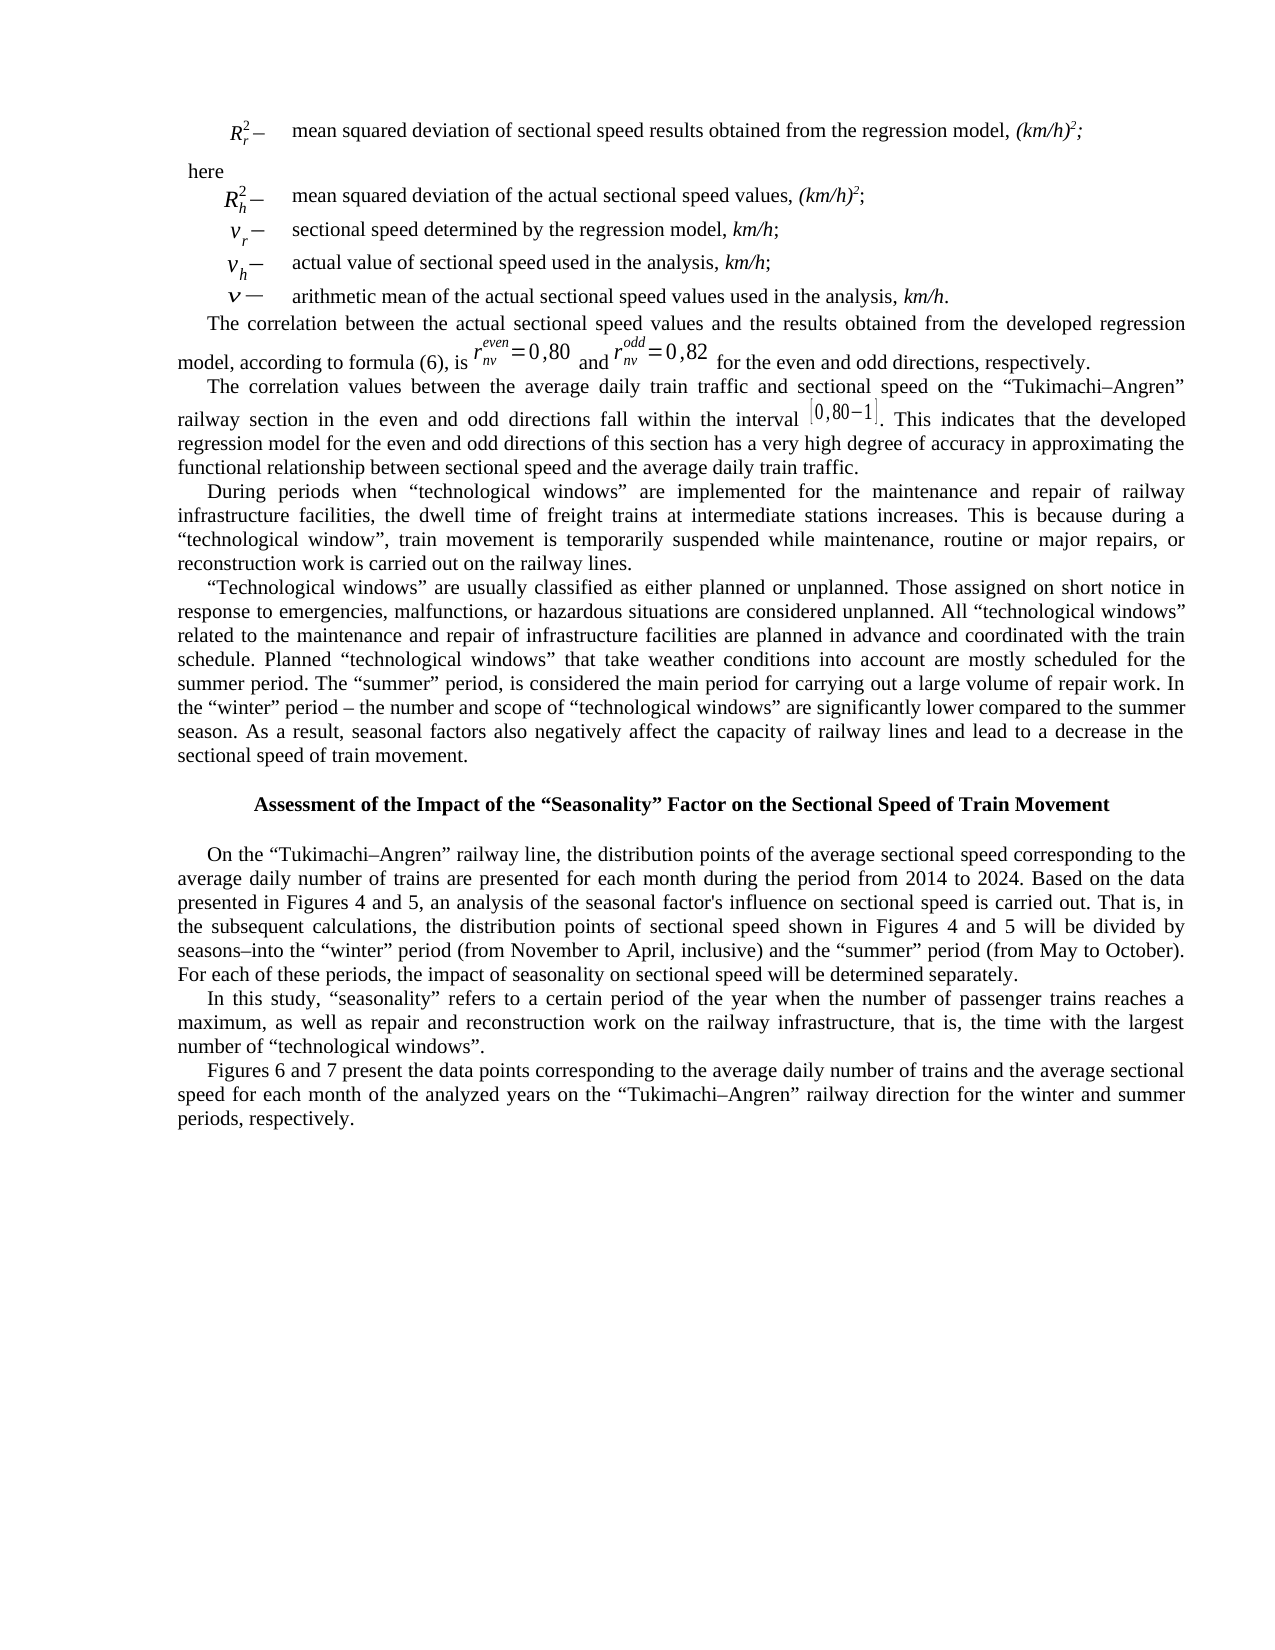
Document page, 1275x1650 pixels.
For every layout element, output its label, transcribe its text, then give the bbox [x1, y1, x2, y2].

text Figures 6 and 7 present the data points corresponding to the average daily number of trains and the average sectional speed for each month of the analyzed years on the “Tukimachi–Angren” railway direction for the winter and summer periods, respectively. [177, 1058, 1186, 1130]
table_cell [177, 217, 281, 250]
table_cell mean squared deviation of the actual sectional speed values, (km/h)2; [281, 183, 1196, 217]
table_cell arithmetic mean of the actual sectional speed values used in the analysis, km/h. [281, 284, 1196, 311]
text The correlation between the actual sectional speed values and the results obtained from the developed regression model, according to formula (6), is and for the even and odd directions, respectively. [177, 311, 1186, 374]
text During periods when “technological windows” are implemented for the maintenance and repair of railway infrastructure facilities, the dwell time of freight trains at intermediate stations increases. This is because during a “technological window”, train movement is temporarily suspended while maintenance, routine or major repairs, or reconstruction work is carried out on the railway lines. [177, 479, 1186, 575]
text On the “Tukimachi–Angren” railway line, the distribution points of the average sectional speed corresponding to the average daily number of trains are presented for each month during the period from 2014 to 2024. Based on the data presented in Figures 4 and 5, an analysis of the seasonal factor's influence on sectional speed is carried out. That is, in the subsequent calculations, the distribution points of sectional speed shown in Figures 4 and 5 will be divided by seasons–into the “winter” period (from November to April, inclusive) and the “summer” period (from May to October). For each of these periods, the impact of seasonality on sectional speed will be determined separately. [177, 841, 1186, 986]
table_cell [177, 183, 281, 217]
table_cell sectional speed determined by the regression model, km/h; [281, 217, 1196, 250]
text The correlation values between the average daily train traffic and sectional speed on the “Tukimachi–Angren” railway section in the even and odd directions fall within the interval . This indicates that the developed regression model for the even and odd directions of this section has a very high degree of accuracy in approximating the functional relationship between sectional speed and the average daily train traffic. [177, 374, 1186, 479]
table_cell [177, 284, 281, 311]
text “Technological windows” are usually classified as either planned or unplanned. Those assigned on short notice in response to emergencies, malfunctions, or hazardous situations are considered unplanned. All “technological windows” related to the maintenance and repair of infrastructure facilities are planned in advance and coordinated with the train schedule. Planned “technological windows” that take weather conditions into account are mostly scheduled for the summer period. The “summer” period, is considered the main period for carrying out a large volume of repair work. In the “winter” period – the number and scope of “technological windows” are significantly lower compared to the summer season. As a result, seasonal factors also negatively affect the capacity of railway lines and lead to a decrease in the sectional speed of train movement. [177, 575, 1186, 767]
table_header here [177, 118, 281, 183]
table_header mean squared deviation of sectional speed results obtained from the regression model, (km/h)2; [281, 118, 1196, 183]
table_cell actual value of sectional speed used in the analysis, km/h; [281, 250, 1196, 284]
text Assessment of the Impact of the “Seasonality” Factor on the Sectional Speed of Train Movement [177, 792, 1186, 816]
text In this study, “seasonality” refers to a certain period of the year when the number of passenger trains reaches a maximum, as well as repair and reconstruction work on the railway infrastructure, that is, the time with the largest number of “technological windows”. [177, 986, 1186, 1058]
table_cell [177, 250, 281, 284]
